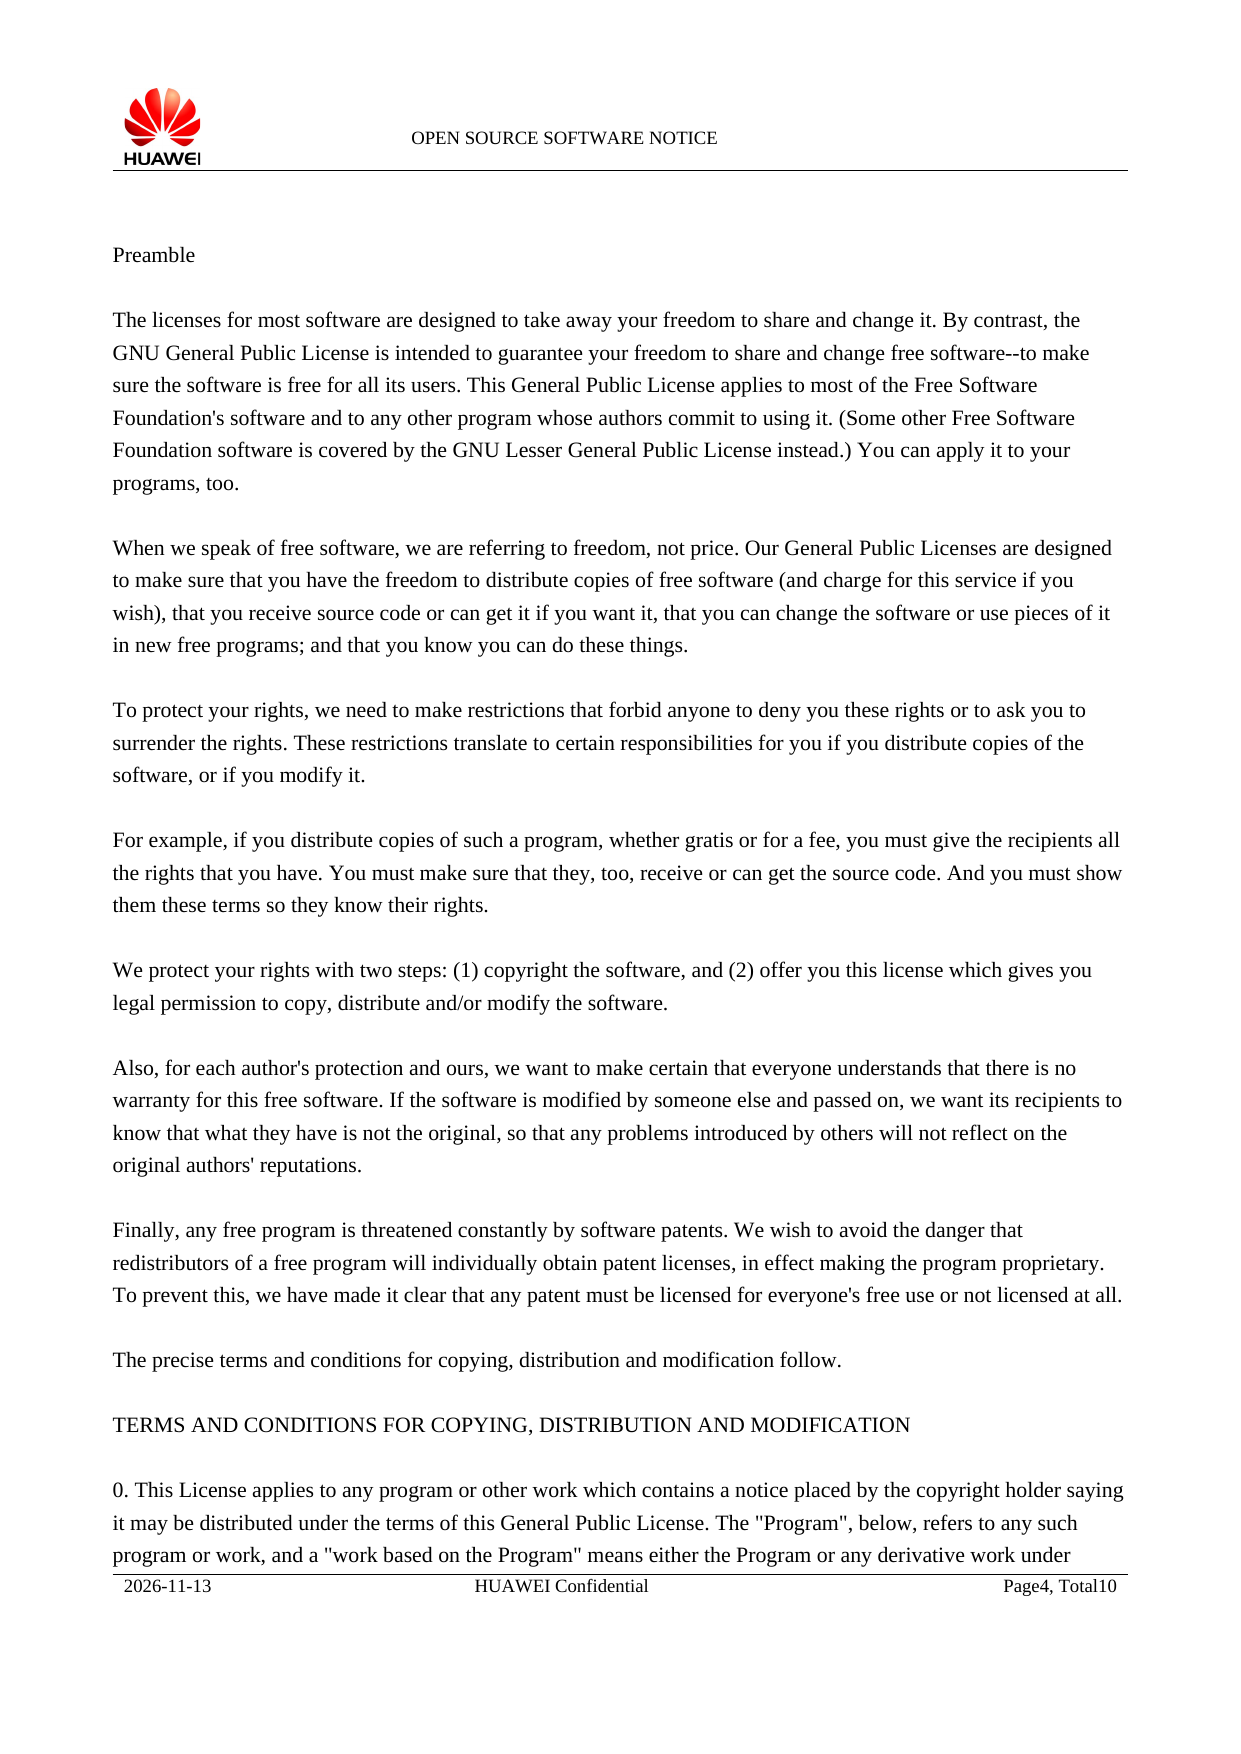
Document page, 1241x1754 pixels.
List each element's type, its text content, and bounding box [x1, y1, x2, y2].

picture [124, 88, 201, 165]
